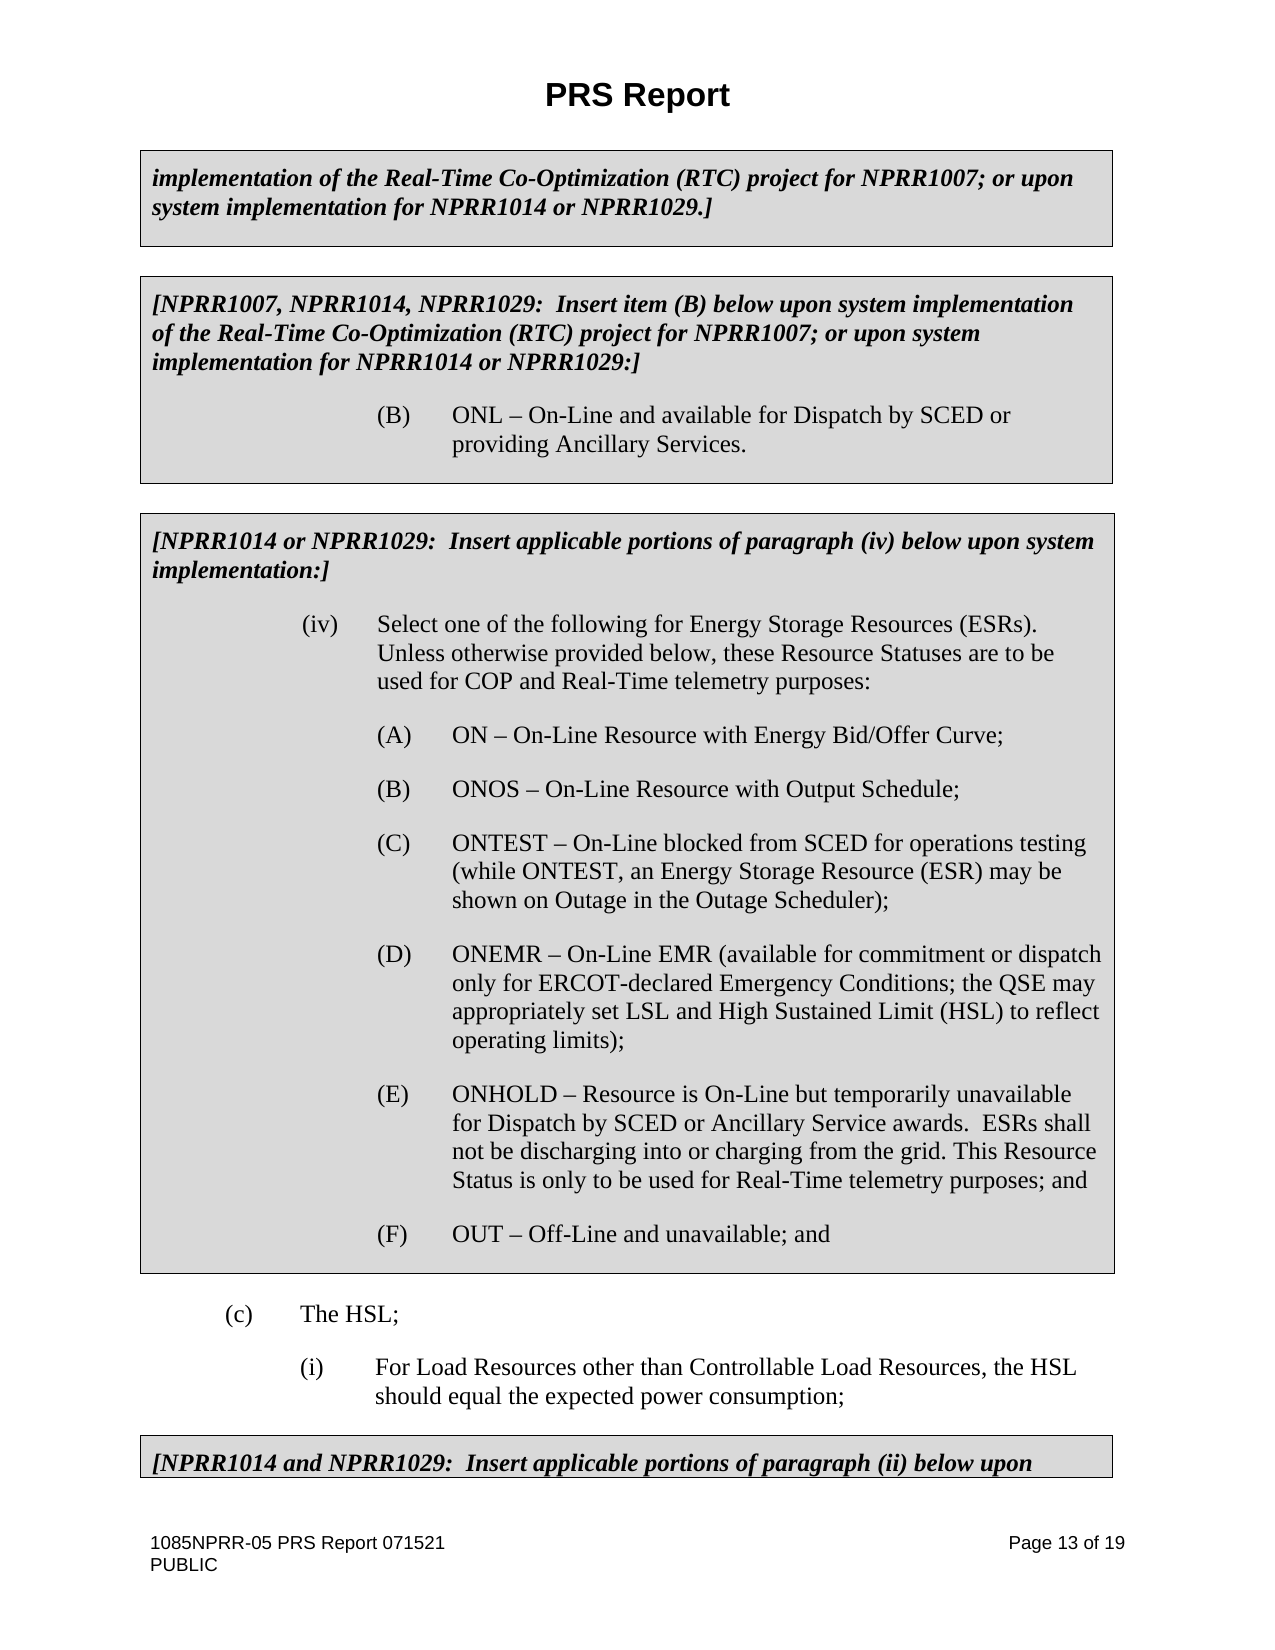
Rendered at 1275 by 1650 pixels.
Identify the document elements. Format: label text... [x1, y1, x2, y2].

table_header [NPRR1014 or NPRR1029: Insert applicable portions of paragraph (iv) below upon system implementation:] (iv) Select one of the following for Energy Storage Resources (ESRs). Unless otherwise provided below, these Resource Statuses are to be used for COP and Real-Time telemetry purposes: (A) ON – On-Line Resource with Energy Bid/Offer Curve; (B) ONOS – On-Line Resource with Output Schedule; (C) ONTEST – On-Line blocked from SCED for operations testing (while ONTEST, an Energy Storage Resource (ESR) may be shown on Outage in the Outage Scheduler); (D) ONEMR – On-Line EMR (available for commitment or dispatch only for ERCOT-declared Emergency Conditions; the QSE may appropriately set LSL and High Sustained Limit (HSL) to reflect operating limits); (E) ONHOLD – Resource is On-Line but temporarily unavailable for Dispatch by SCED or Ancillary Service awards. ESRs shall not be discharging into or charging from the grid. This Resource Status is only to be used for Real-Time telemetry purposes; and (F) OUT – Off-Line and unavailable; and [141, 514, 1114, 1273]
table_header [141, 1436, 1112, 1477]
text (i) For Load Resources other than Controllable Load Resources, the HSL should equal the expected power consumption; [300, 1352, 1125, 1410]
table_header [141, 151, 1112, 246]
table_header [NPRR1007, NPRR1014, NPRR1029: Insert item (B) below upon system implementation of the Real-Time Co-Optimization (RTC) project for NPRR1007; or upon system implementation for NPRR1014 or NPRR1029:] (B) ONL – On-Line and available for Dispatch by SCED or providing Ancillary Services. [141, 277, 1112, 483]
text (c) The HSL; [225, 1299, 1125, 1327]
